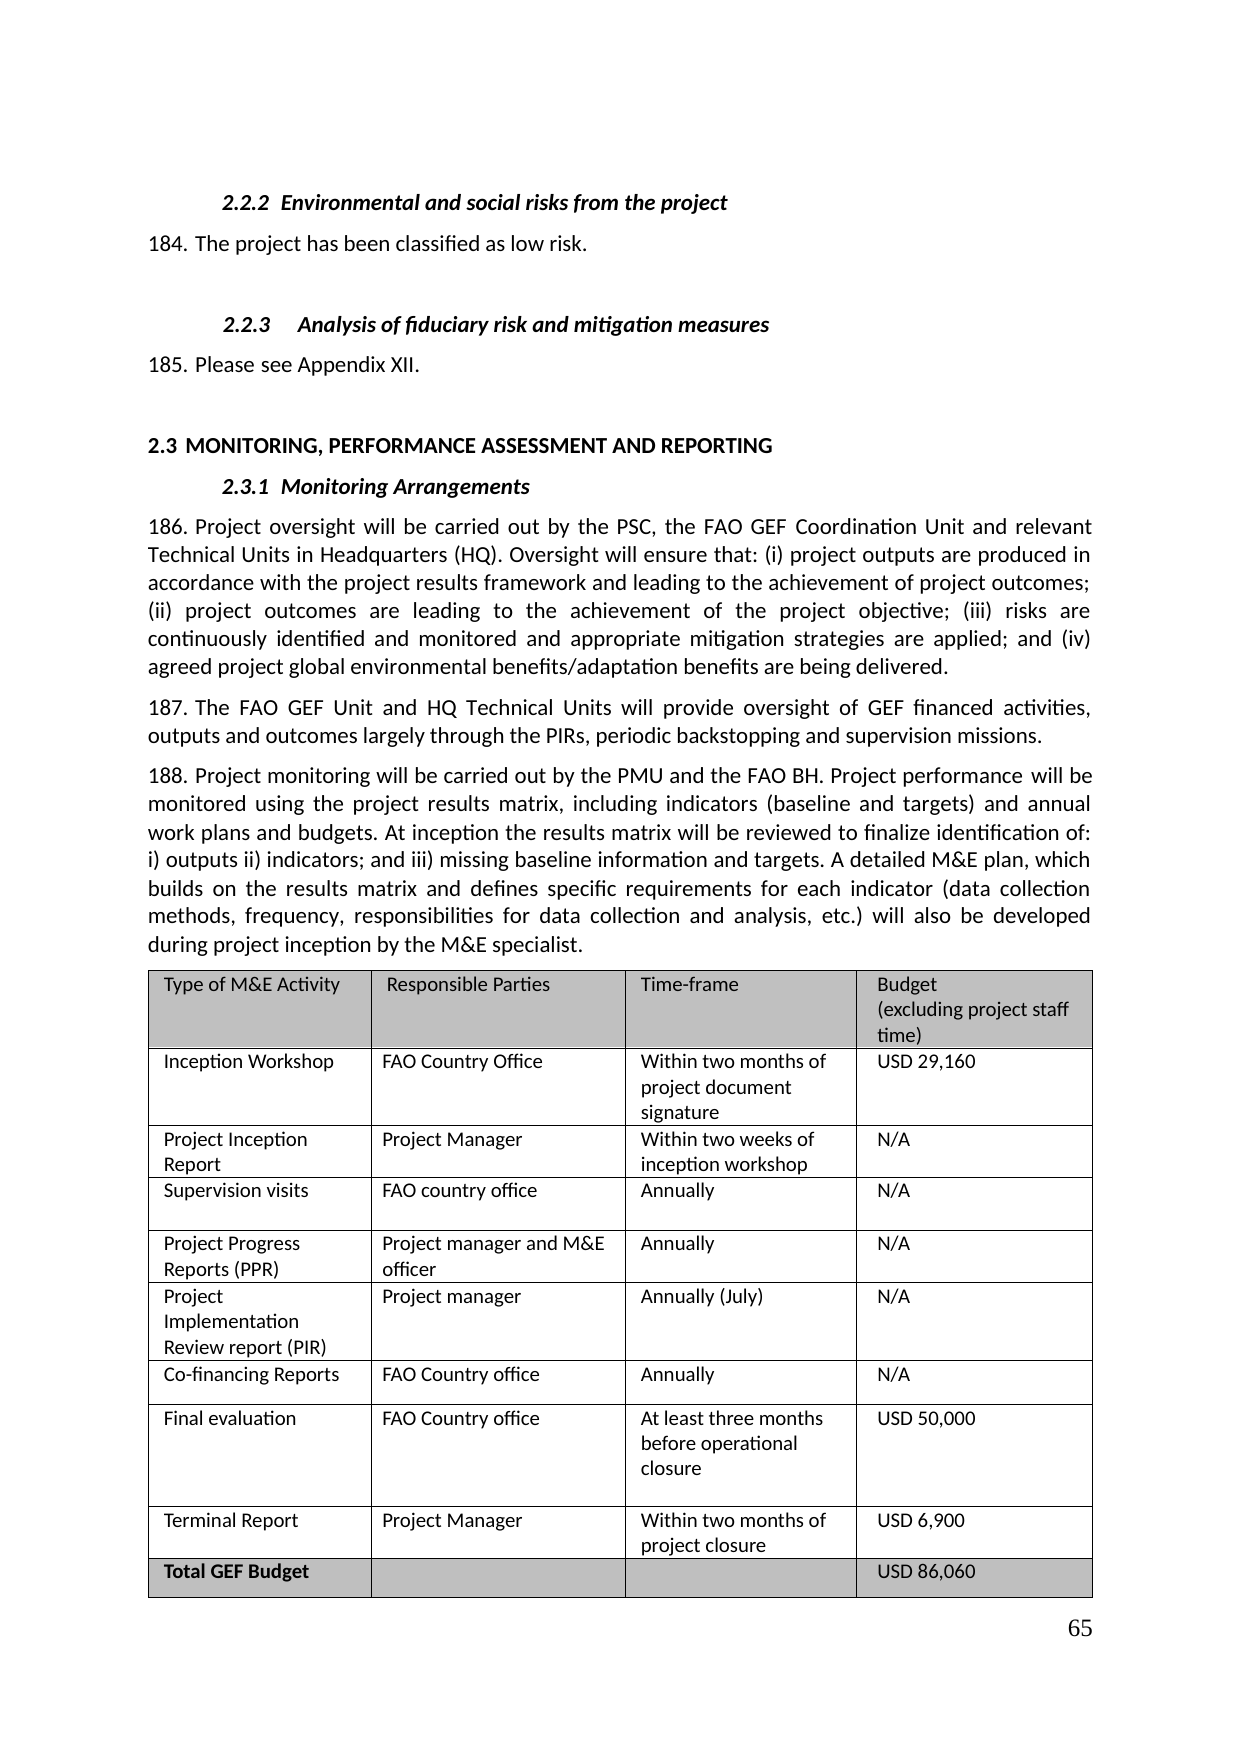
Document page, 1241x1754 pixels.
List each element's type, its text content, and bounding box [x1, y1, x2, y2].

table_cell Co-financing Reports [149, 1361, 371, 1404]
subtitle Monitoring Arrangements [222, 472, 1092, 500]
table_cell N/A [857, 1126, 1092, 1177]
table_cell Within two months of project closure [626, 1507, 856, 1558]
table_cell N/A [857, 1361, 1092, 1404]
list The FAO GEF Unit and HQ Technical Units will provide oversight of GEF financed activities, outputs and outcomes largely through the PIRs, periodic backstopping and supervision missions. [148, 693, 1092, 749]
table_cell USD 86,060 [857, 1559, 1092, 1597]
table_cell N/A [857, 1178, 1092, 1229]
list Project monitoring will be carried out by the PMU and the FAO BH. Project performance will be monitored using the project results matrix, including indicators (baseline and targets) and annual work plans and budgets. At inception the results matrix will be reviewed to finalize identification of: i) outputs ii) indicators; and iii) missing baseline information and targets. A detailed M&E plan, which builds on the results matrix and defines specific requirements for each indicator (data collection methods, frequency, responsibilities for data collection and analysis, etc.) will also be developed during project inception by the M&E specialist. [148, 762, 1092, 958]
table_cell FAO Country office [372, 1405, 625, 1506]
table_cell Annually (July) [626, 1283, 856, 1360]
table_cell Project manager and M&E officer [372, 1231, 625, 1282]
list The project has been classified as low risk. [148, 229, 1092, 257]
table_header Responsible Parties [372, 971, 625, 1047]
table_cell Total GEF Budget [149, 1559, 371, 1597]
table_cell USD 29,160 [857, 1049, 1092, 1125]
table_cell FAO country office [372, 1178, 625, 1229]
list Project oversight will be carried out by the PSC, the FAO GEF Coordination Unit and relevant Technical Units in Headquarters (HQ). Oversight will ensure that: (i) project outputs are produced in accordance with the project results framework and leading to the achievement of project outcomes; (ii) project outcomes are leading to the achievement of the project objective; (iii) risks are continuously identified and monitored and appropriate mitigation strategies are applied; and (iv) agreed project global environmental benefits/adaptation benefits are being delivered. [148, 512, 1092, 681]
table_cell USD 50,000 [857, 1405, 1092, 1506]
table_cell Final evaluation [149, 1405, 371, 1506]
subtitle MONITORING, PERFORMANCE ASSESSMENT AND REPORTING [148, 431, 1092, 459]
table_cell Inception Workshop [149, 1049, 371, 1125]
subtitle Analysis of fiduciary risk and mitigation measures [223, 310, 1092, 338]
table_cell Terminal Report [149, 1507, 371, 1558]
table_cell USD 6,900 [857, 1507, 1092, 1558]
table_cell N/A [857, 1231, 1092, 1282]
subtitle Environmental and social risks from the project [222, 188, 1092, 216]
table_cell Project Manager [372, 1126, 625, 1177]
table_cell Annually [626, 1361, 856, 1404]
table_cell Within two months of project document signature [626, 1049, 856, 1125]
table_header Time-frame [626, 971, 856, 1047]
table_cell At least three months before operational closure [626, 1405, 856, 1506]
table_cell Supervision visits [149, 1178, 371, 1229]
table_cell FAO Country Office [372, 1049, 625, 1125]
table_cell Project Progress Reports (PPR) [149, 1231, 371, 1282]
table_cell Project manager [372, 1283, 625, 1360]
table_cell Project Inception Report [149, 1126, 371, 1177]
table_cell Annually [626, 1231, 856, 1282]
table_header Budget (excluding project staff time) [857, 971, 1092, 1047]
table_cell Project Manager [372, 1507, 625, 1558]
table_cell [626, 1559, 856, 1597]
table_cell N/A [857, 1283, 1092, 1360]
table_cell [372, 1559, 625, 1597]
table_cell Within two weeks of inception workshop [626, 1126, 856, 1177]
table_header Type of M&E Activity [149, 971, 371, 1047]
table_cell Project Implementation Review report (PIR) [149, 1283, 371, 1360]
list Please see Appendix XII. [148, 350, 1092, 378]
table_cell Annually [626, 1178, 856, 1229]
table_cell FAO Country office [372, 1361, 625, 1404]
